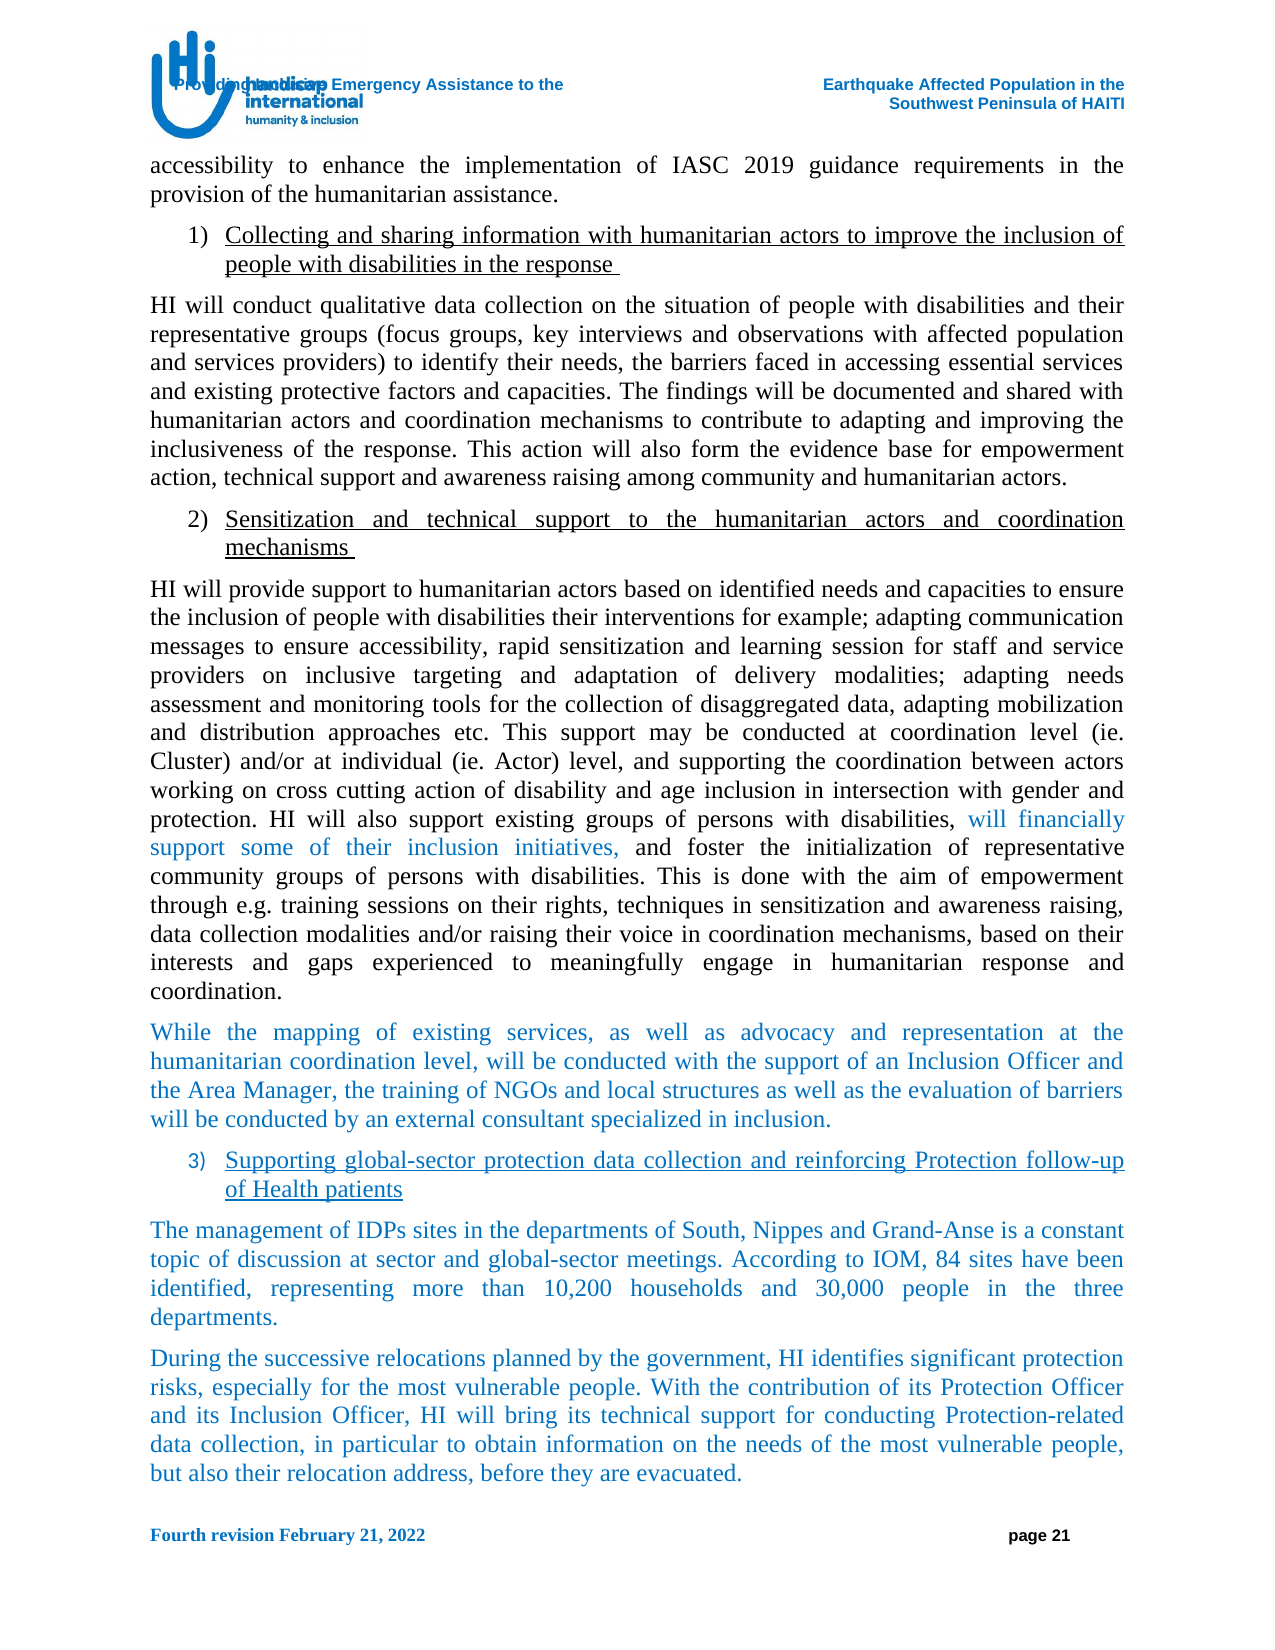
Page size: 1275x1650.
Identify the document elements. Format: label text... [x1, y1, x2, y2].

text HI will provide support to humanitarian actors based on identified needs and capacities to ensure the inclusion of people with disabilities their interventions for example; adapting communication messages to ensure accessibility, rapid sensitization and learning session for staff and service providers on inclusive targeting and adaptation of delivery modalities; adapting needs assessment and monitoring tools for the collection of disaggregated data, adapting mobilization and distribution approaches etc. This support may be conducted at coordination level (ie. Cluster) and/or at individual (ie. Actor) level, and supporting the coordination between actors working on cross cutting action of disability and age inclusion in intersection with gender and protection. HI will also support existing groups of persons with disabilities, will financially support some of their inclusion initiatives, and foster the initialization of representative community groups of persons with disabilities. This is done with the aim of empowerment through e.g. training sessions on their rights, techniques in sensitization and awareness raising, data collection modalities and/or raising their voice in coordination mechanisms, based on their interests and gaps experienced to meaningfully engage in humanitarian response and coordination. [150, 574, 1125, 1005]
text While the mapping of existing services, as well as advocacy and representation at the humanitarian coordination level, will be conducted with the support of an Inclusion Officer and the Area Manager, the training of NGOs and local structures as well as the evaluation of barriers will be conducted by an external consultant specialized in inclusion. [150, 1017, 1125, 1132]
list Supporting global-sector protection data collection and reinforcing Protection follow-up of Health patients [187, 1145, 1125, 1203]
picture [141, 20, 373, 149]
text During the successive relocations planned by the government, HI identifies significant protection risks, especially for the most vulnerable people. With the contribution of its Protection Officer and its Inclusion Officer, HI will bring its technical support for conducting Protection-related data collection, in particular to obtain information on the needs of the most vulnerable people, but also their relocation address, before they are evacuated. [150, 1343, 1125, 1487]
text The management of IDPs sites in the departments of South, Nippes and Grand-Anse is a constant topic of discussion at sector and global-sector meetings. According to IOM, 84 sites have been identified, representing more than 10,200 households and 30,000 people in the three departments. [150, 1215, 1125, 1330]
text HI will conduct qualitative data collection on the situation of people with disabilities and their representative groups (focus groups, key interviews and observations with affected population and services providers) to identify their needs, the barriers faced in accessing essential services and existing protective factors and capacities. The findings will be documented and shared with humanitarian actors and coordination mechanisms to contribute to adapting and improving the inclusiveness of the response. This action will also form the evidence base for empowerment action, technical support and awareness raising among community and humanitarian actors. [150, 290, 1125, 491]
list Sensitization and technical support to the humanitarian actors and coordination mechanisms [187, 504, 1125, 561]
list Collecting and sharing information with humanitarian actors to improve the inclusion of people with disabilities in the response [187, 220, 1125, 277]
